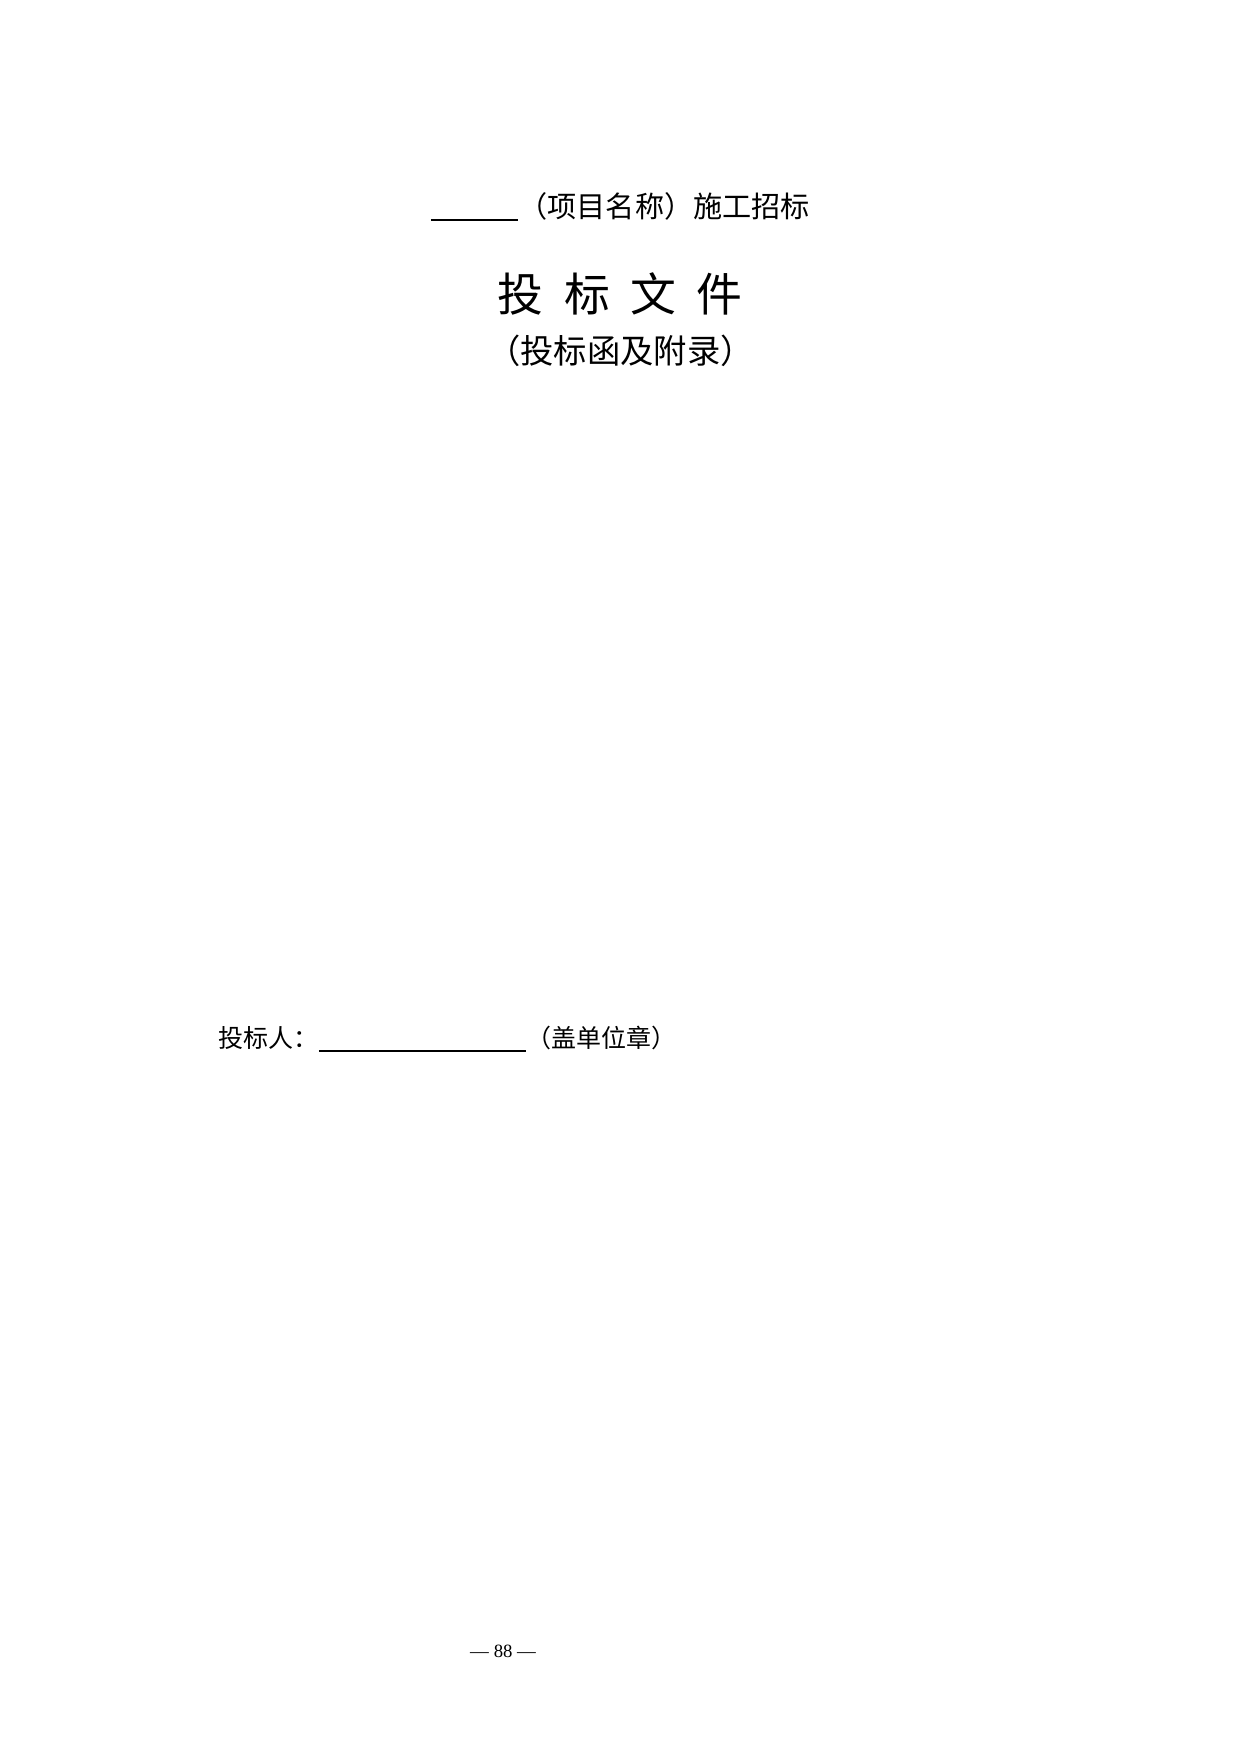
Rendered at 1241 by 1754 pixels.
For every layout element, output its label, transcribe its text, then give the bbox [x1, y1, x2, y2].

text （项目名称）施工招标 [150, 183, 1090, 226]
text 投 标 文 件 [150, 258, 1090, 325]
text 投标人： （盖单位章） [150, 1019, 1090, 1055]
text （投标函及附录） [150, 325, 1090, 373]
